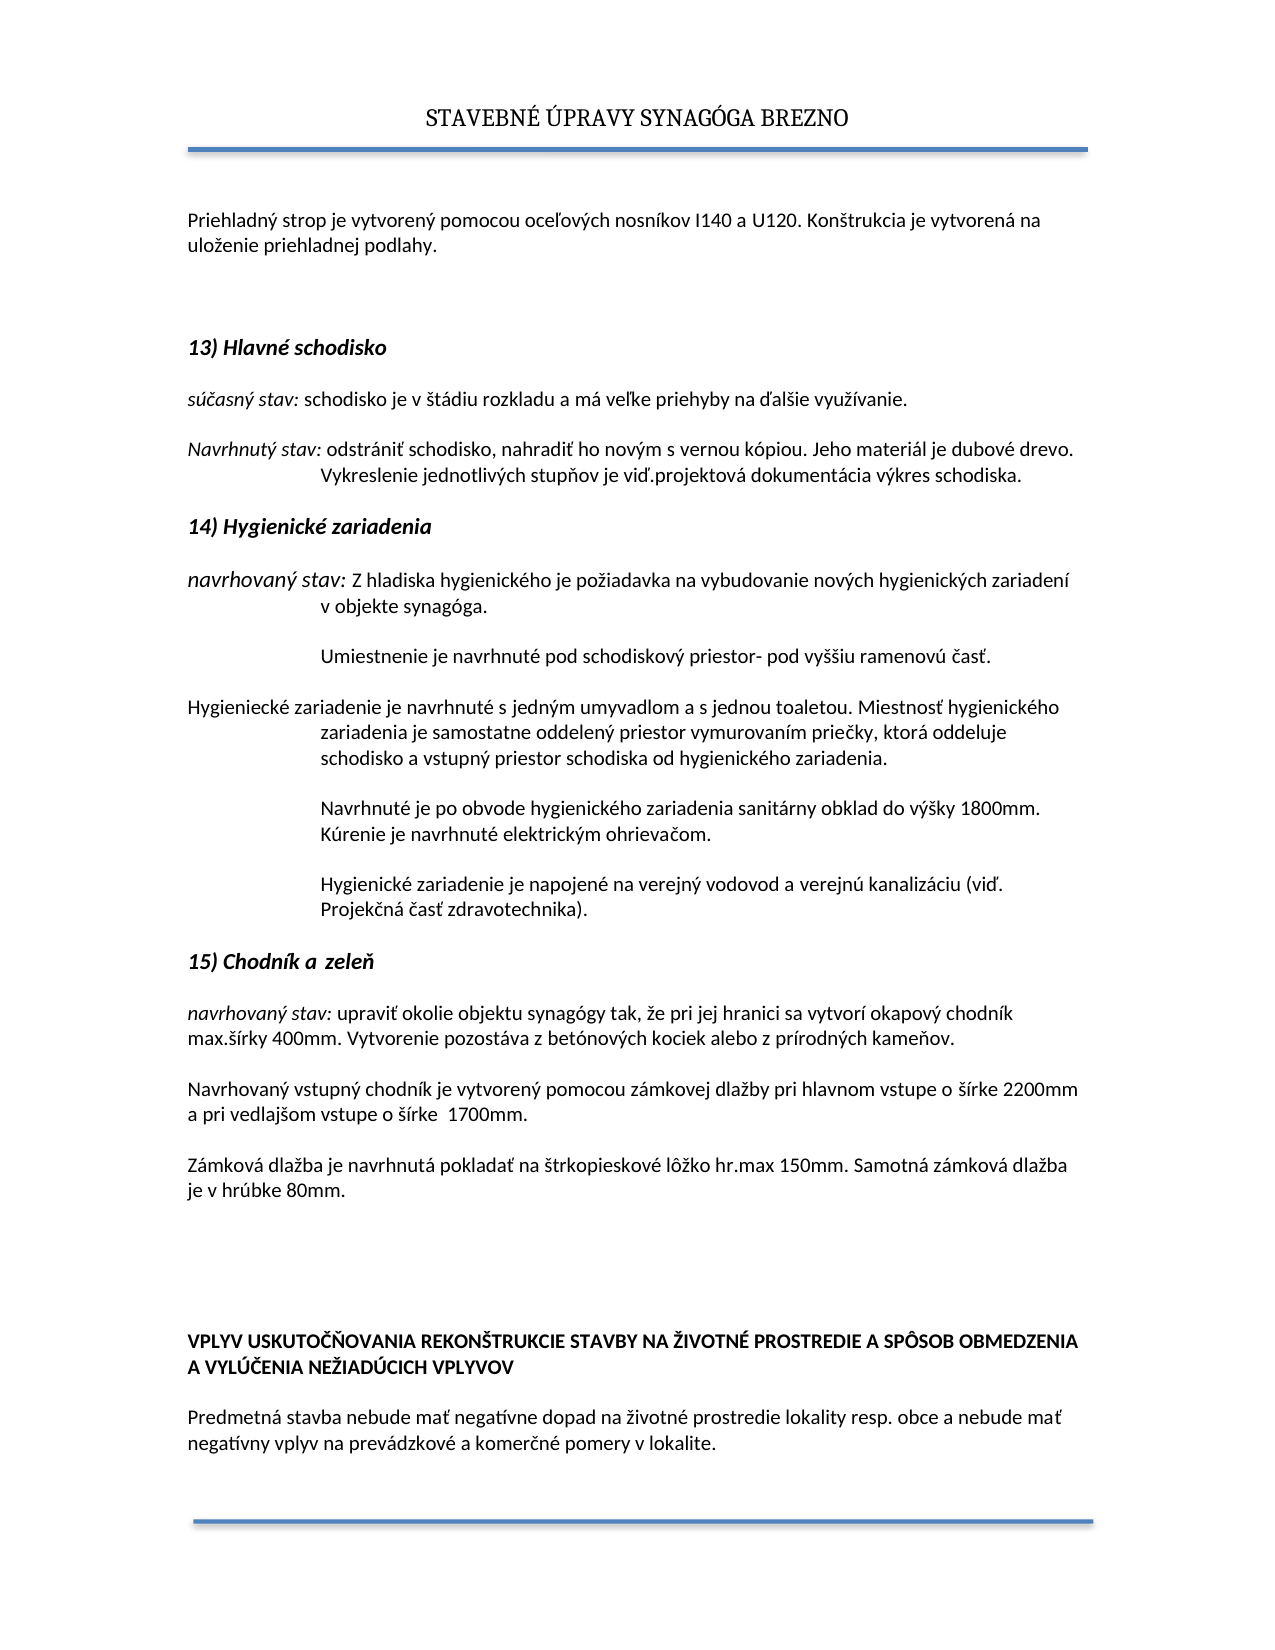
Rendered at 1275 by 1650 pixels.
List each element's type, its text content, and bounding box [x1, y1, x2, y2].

text navrhovaný stav: upraviť okolie objektu synagógy tak, že pri jej hranici sa vytvorí okapový chodník max.šírky 400mm. Vytvorenie pozostáva z betónových kociek alebo z prírodných kameňov. [187, 1000, 1087, 1051]
text súčasný stav: schodisko je v štádiu rozkladu a má veľke priehyby na ďalšie využívanie. [187, 386, 1087, 411]
text Navrhnutý stav: odstrániť schodisko, nahradiť ho novým s vernou kópiou. Jeho materiál je dubové drevo. Vykreslenie jednotlivých stupňov je viď.projektová dokumentácia výkres schodiska. [187, 436, 1087, 487]
text 14) Hygienické zariadenia [187, 512, 1087, 540]
text VPLYV USKUTOČŇOVANIA REKONŠTRUKCIE STAVBY NA ŽIVOTNÉ PROSTREDIE A SPÔSOB OBMEDZENIA A VYLÚČENIA NEŽIADÚCICH VPLYVOV [187, 1328, 1087, 1379]
text Navrhnuté je po obvode hygienického zariadenia sanitárny obklad do výšky 1800mm. Kúrenie je navrhnuté elektrickým ohrievačom. [187, 795, 1087, 846]
text 13) Hlavné schodisko [187, 333, 1087, 361]
text Umiestnenie je navrhnuté pod schodiskový priestor- pod vyššiu ramenovú časť. [187, 644, 1087, 669]
text Hygieniecké zariadenie je navrhnuté s jedným umyvadlom a s jednou toaletou. Miestnosť hygienického zariadenia je samostatne oddelený priestor vymurovaním priečky, ktorá oddeluje schodisko a vstupný priestor schodiska od hygienického zariadenia. [187, 694, 1087, 770]
text Hygienické zariadenie je napojené na verejný vodovod a verejnú kanalizáciu (viď. Projekčná časť zdravotechnika). [187, 871, 1087, 922]
text 15) Chodník a zeleň [187, 947, 1087, 975]
text Priehladný strop je vytvorený pomocou oceľových nosníkov I140 a U120. Konštrukcia je vytvorená na uloženie priehladnej podlahy. [187, 207, 1087, 258]
text Predmetná stavba nebude mať negatívne dopad na životné prostredie lokality resp. obce a nebude mať negatívny vplyv na prevádzkové a komerčné pomery v lokalite. [187, 1404, 1087, 1455]
text navrhovaný stav: Z hladiska hygienického je požiadavka na vybudovanie nových hygienických zariadení v objekte synagóga. [187, 565, 1087, 619]
text Navrhovaný vstupný chodník je vytvorený pomocou zámkovej dlažby pri hlavnom vstupe o šírke 2200mm a pri vedlajšom vstupe o šírke 1700mm. [187, 1076, 1087, 1127]
text Zámková dlažba je navrhnutá pokladať na štrkopieskové lôžko hr.max 150mm. Samotná zámková dlažba je v hrúbke 80mm. [187, 1152, 1087, 1203]
